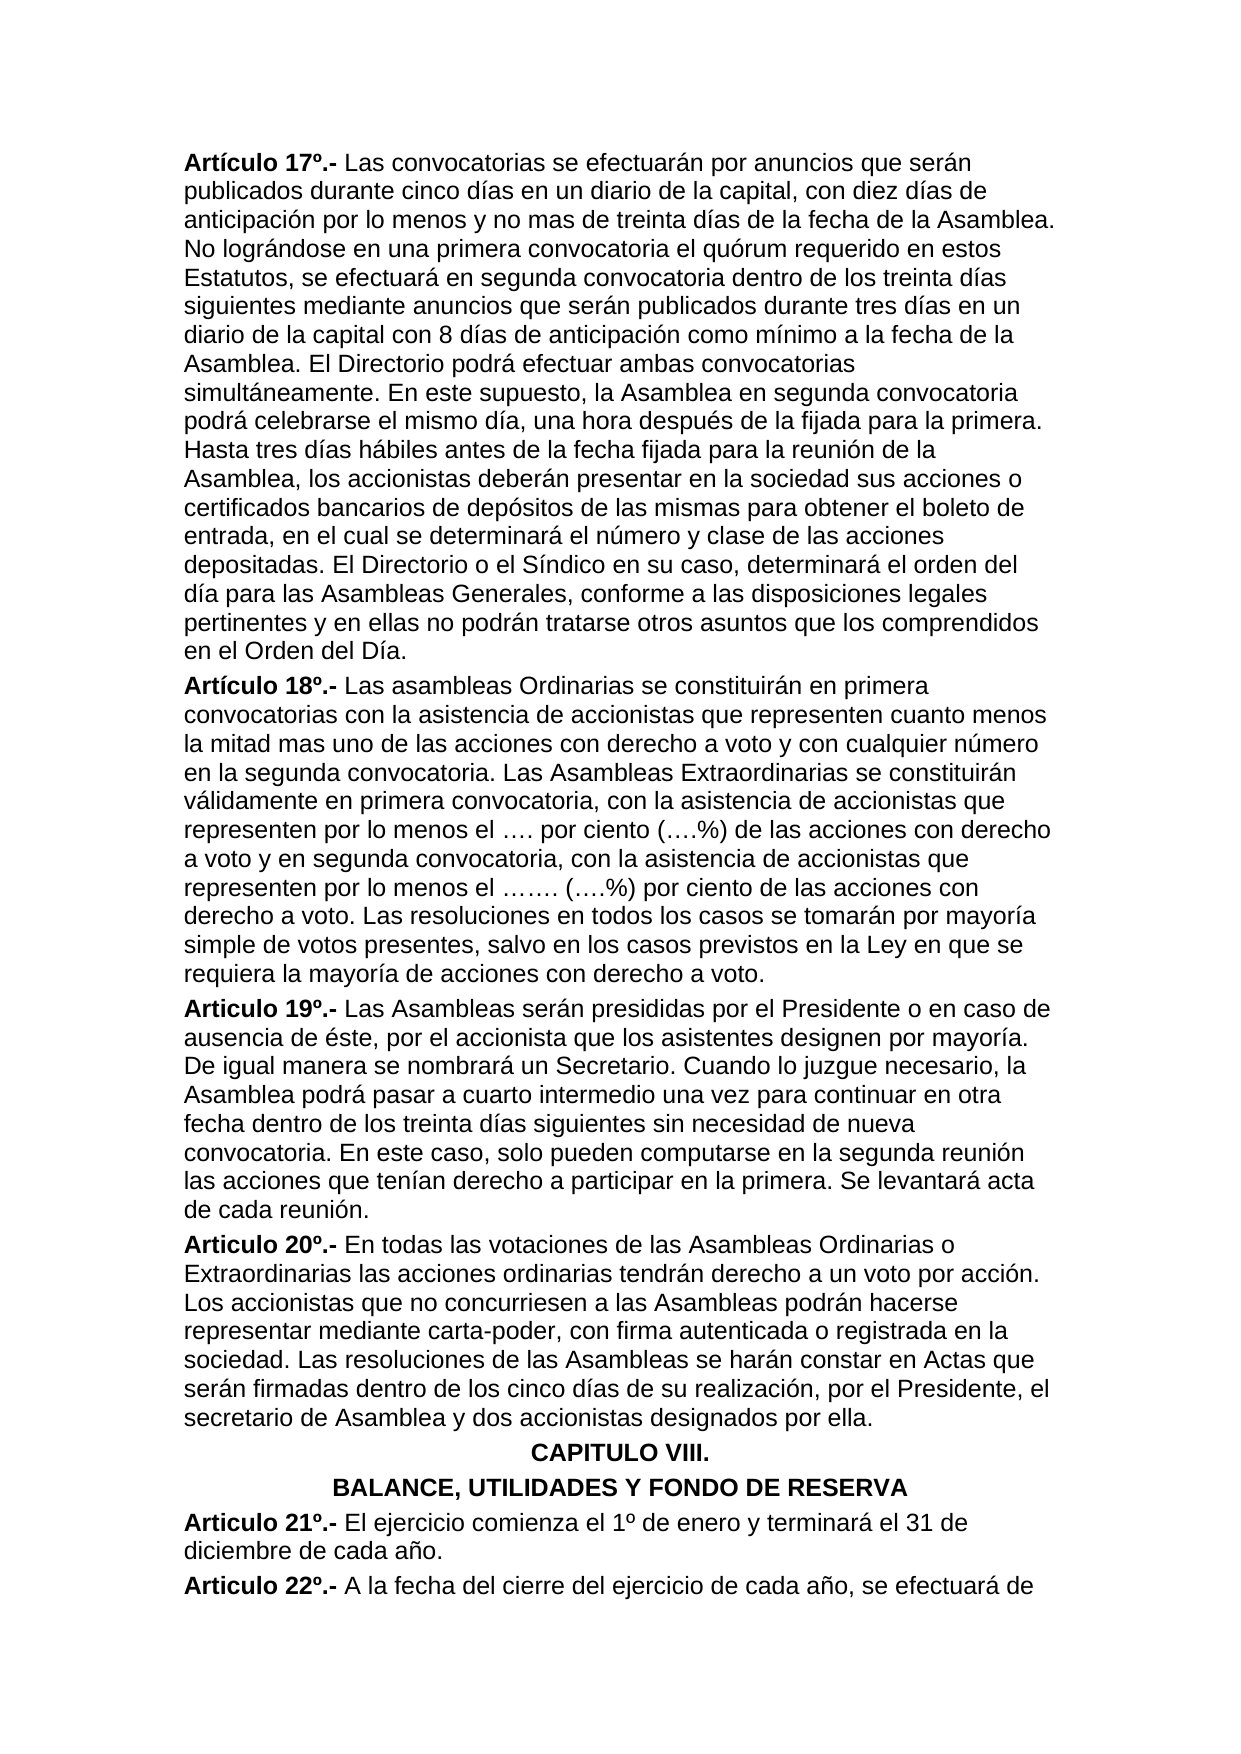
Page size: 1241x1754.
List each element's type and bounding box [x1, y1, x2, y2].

table_cell [177, 148, 1063, 1600]
